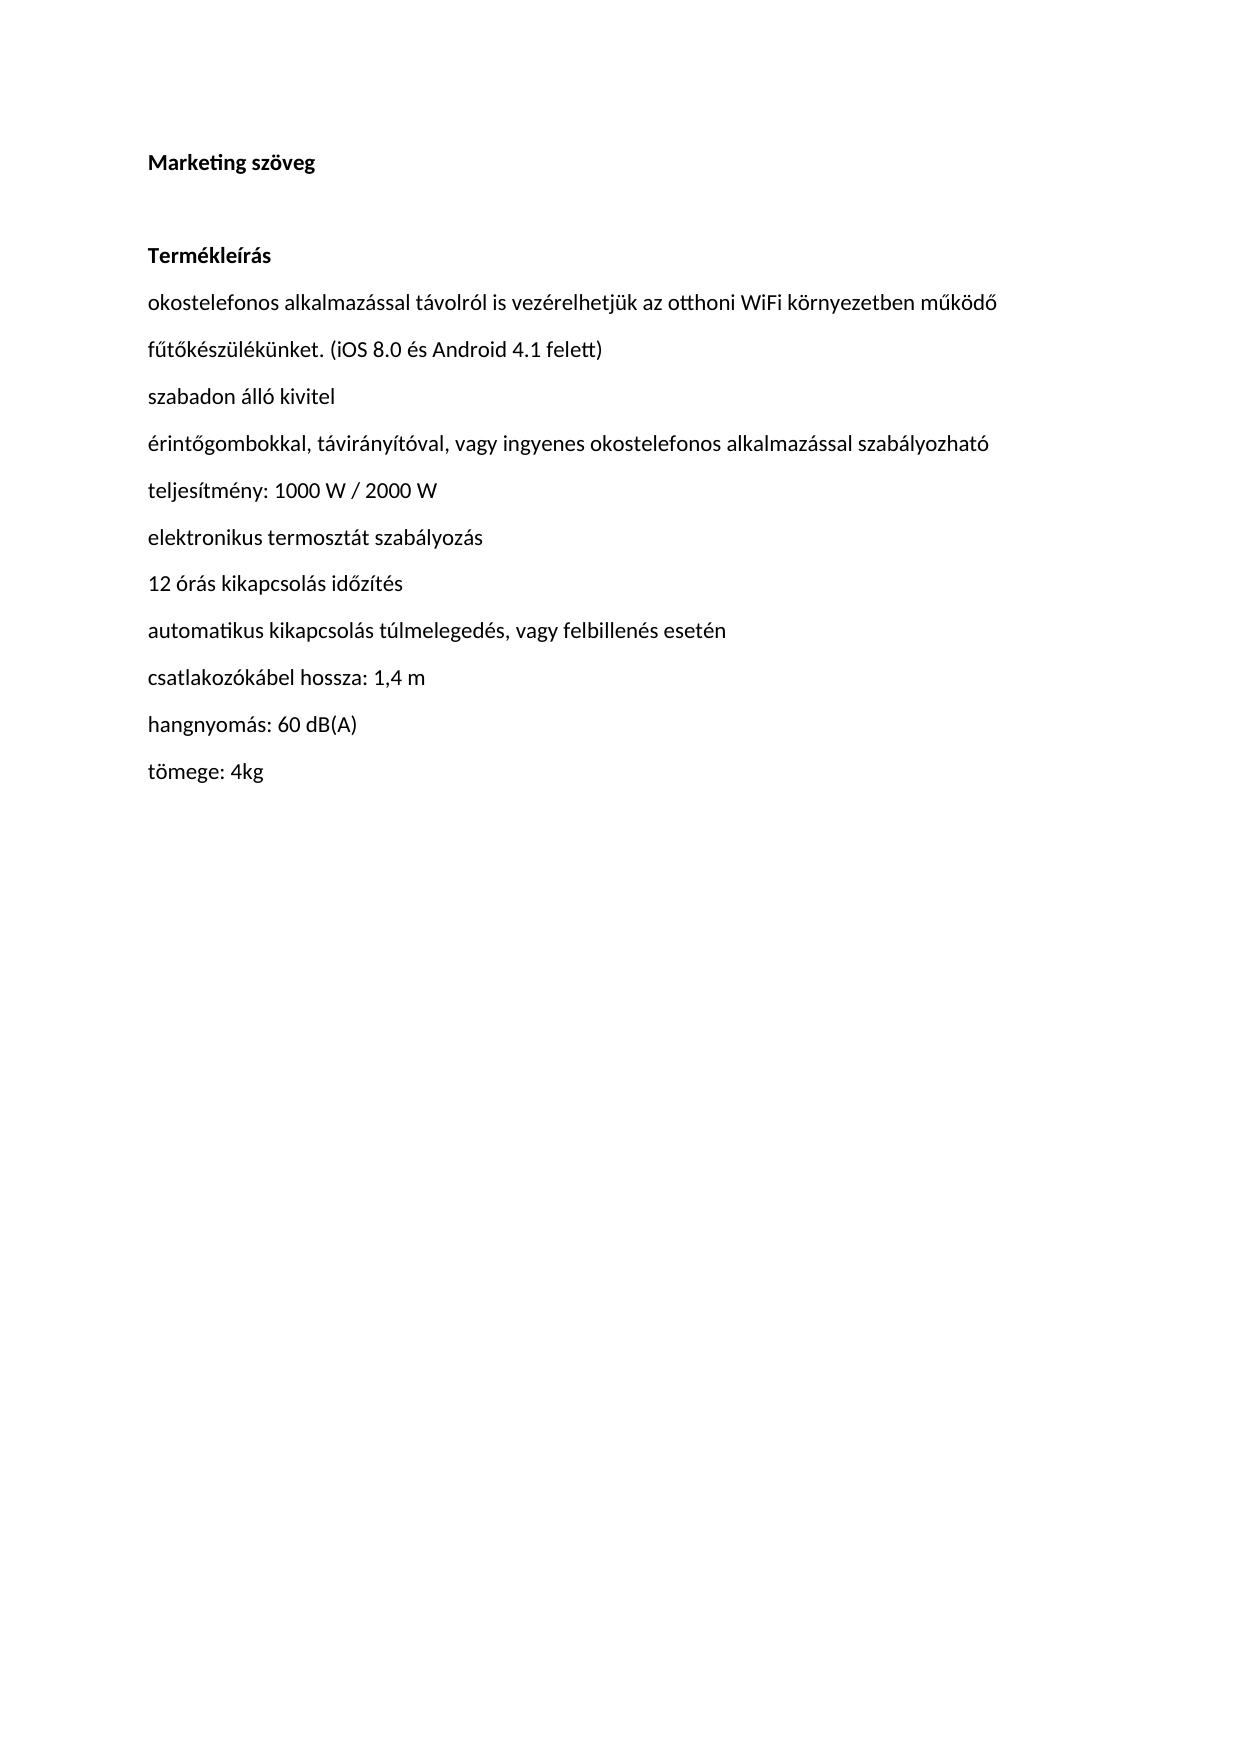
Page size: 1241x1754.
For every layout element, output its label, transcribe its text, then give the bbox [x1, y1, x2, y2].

text teljesítmény: 1000 W / 2000 W [148, 476, 1093, 504]
text Marketing szöveg [148, 148, 1093, 176]
text okostelefonos alkalmazással távolról is vezérelhetjük az otthoni WiFi környezetben működő [148, 288, 1093, 316]
text érintőgombokkal, távirányítóval, vagy ingyenes okostelefonos alkalmazással szabályozható [148, 429, 1093, 457]
text fűtőkészülékünket. (iOS 8.0 és Android 4.1 felett) [148, 335, 1093, 363]
text szabadon álló kivitel [148, 382, 1093, 410]
text 12 órás kikapcsolás időzítés [148, 569, 1093, 597]
text hangnyomás: 60 dB(A) [148, 710, 1093, 738]
text elektronikus termosztát szabályozás [148, 523, 1093, 551]
text tömege: 4kg [148, 757, 1093, 785]
text Termékleírás [148, 241, 1093, 269]
text csatlakozókábel hossza: 1,4 m [148, 663, 1093, 691]
text automatikus kikapcsolás túlmelegedés, vagy felbillenés esetén [148, 616, 1093, 644]
